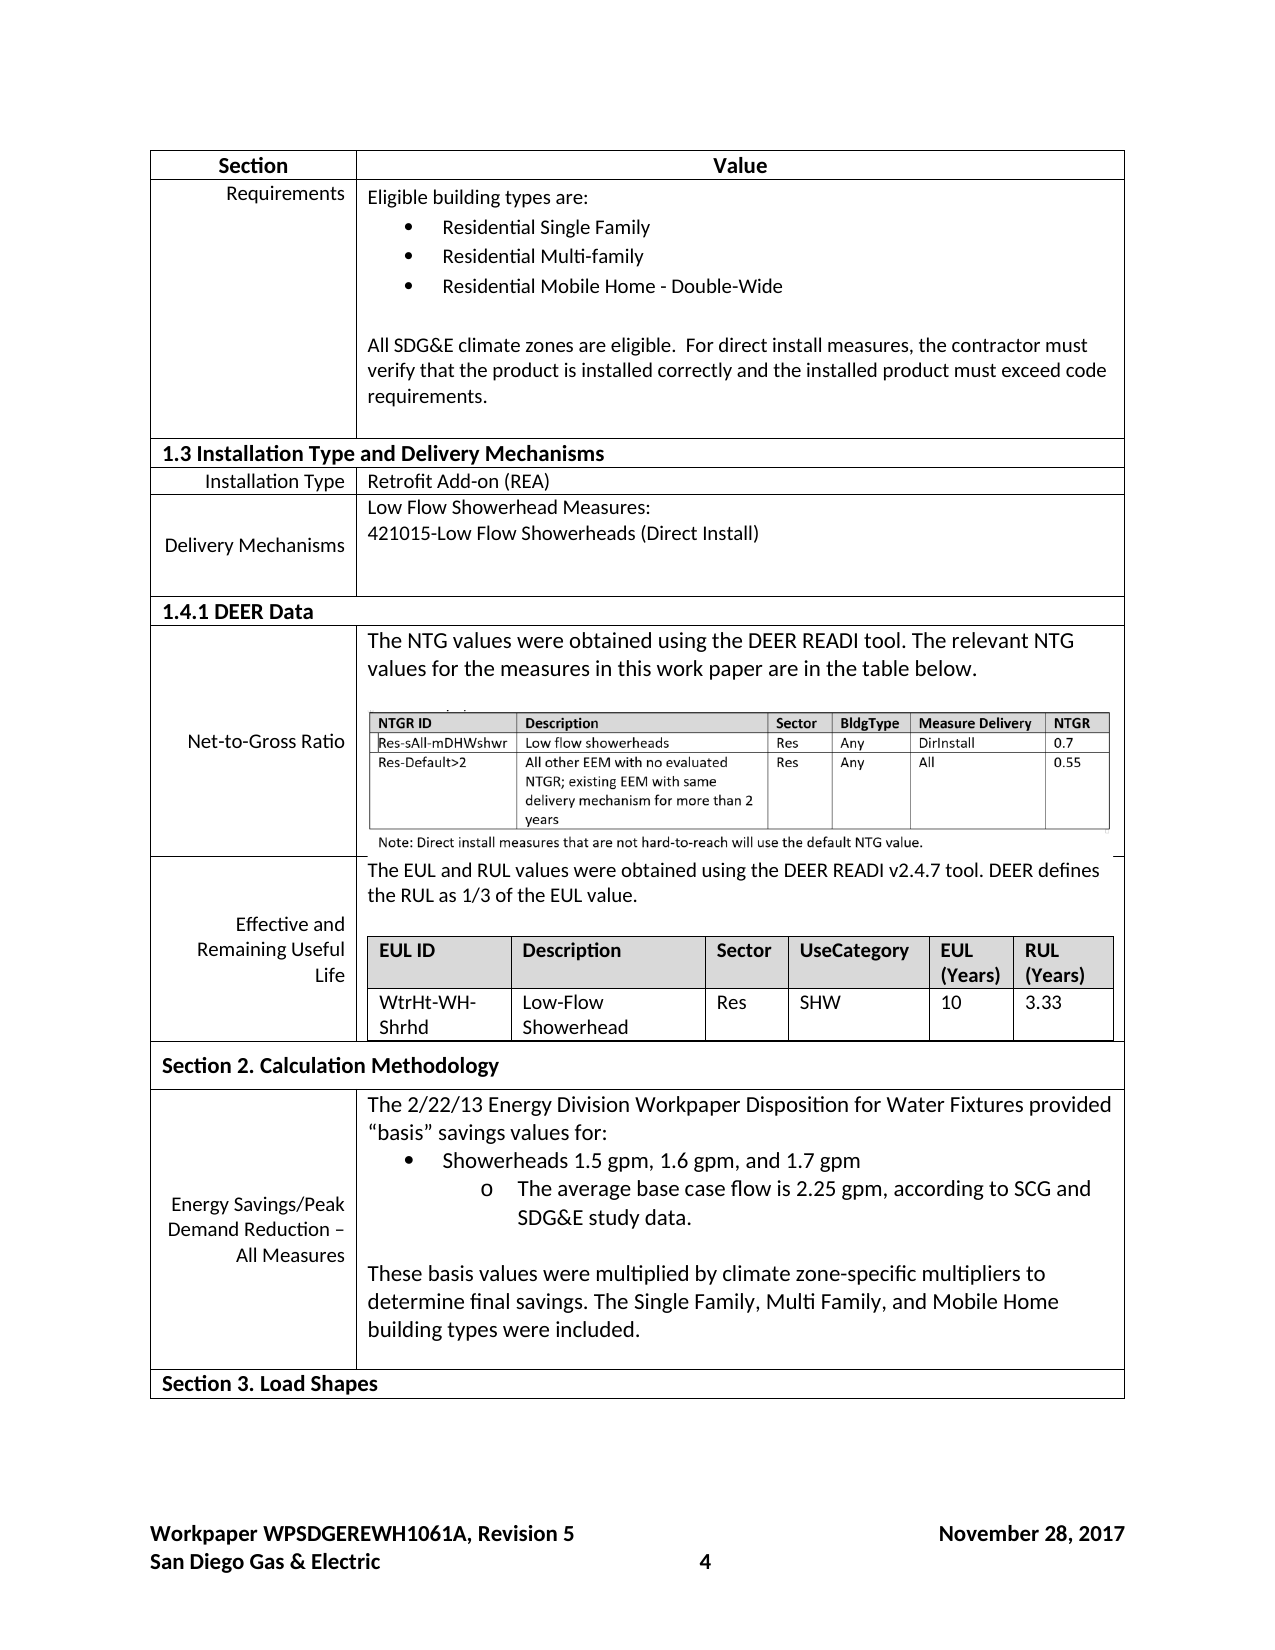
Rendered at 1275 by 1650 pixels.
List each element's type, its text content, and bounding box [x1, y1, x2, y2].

table_header Section [151, 151, 356, 179]
table_cell Effective and Remaining Useful Life [151, 857, 356, 1041]
table_cell The EUL and RUL values were obtained using the DEER READI v2.4.7 tool. DEER defines the RUL as 1/3 of the EUL value. [357, 857, 1124, 1041]
table_cell 1.3 Installation Type and Delivery Mechanisms [151, 439, 1124, 467]
table_cell Retrofit Add-on (REA) [357, 468, 1124, 493]
table_cell Section 2. Calculation Methodology [151, 1042, 1124, 1089]
table_cell Energy Savings/Peak Demand Reduction – All Measures [151, 1090, 356, 1368]
table_cell Requirements [151, 180, 356, 438]
table_cell Delivery Mechanisms [151, 495, 356, 596]
table_cell The 2/22/13 Energy Division Workpaper Disposition for Water Fixtures provided “basis” savings values for: Showerheads 1.5 gpm, 1.6 gpm, and 1.7 gpm The average base case flow is 2.25 gpm, according to SCG and SDG&E study data. These basis values were multiplied by climate zone-specific multipliers to determine final savings. The Single Family, Multi Family, and Mobile Home building types were included. [357, 1090, 1124, 1368]
table_cell Installation Type [151, 468, 356, 493]
table_cell Section 3. Load Shapes [151, 1370, 1124, 1397]
table_header Value [357, 151, 1124, 179]
table_cell 1.4.1 DEER Data [151, 597, 1124, 625]
table_cell Eligible building types are: Residential Single Family Residential Multi-family Residential Mobile Home - Double-Wide All SDG&E climate zones are eligible. For direct install measures, the contractor must verify that the product is installed correctly and the installed product must exceed code requirements. [357, 180, 1124, 438]
table_cell Low Flow Showerhead Measures: 421015-Low Flow Showerheads (Direct Install) [357, 495, 1124, 596]
table_cell The NTG values were obtained using the DEER READI tool. The relevant NTG values for the measures in this work paper are in the table below. [357, 626, 1124, 856]
table_cell Net-to-Gross Ratio [151, 626, 356, 856]
